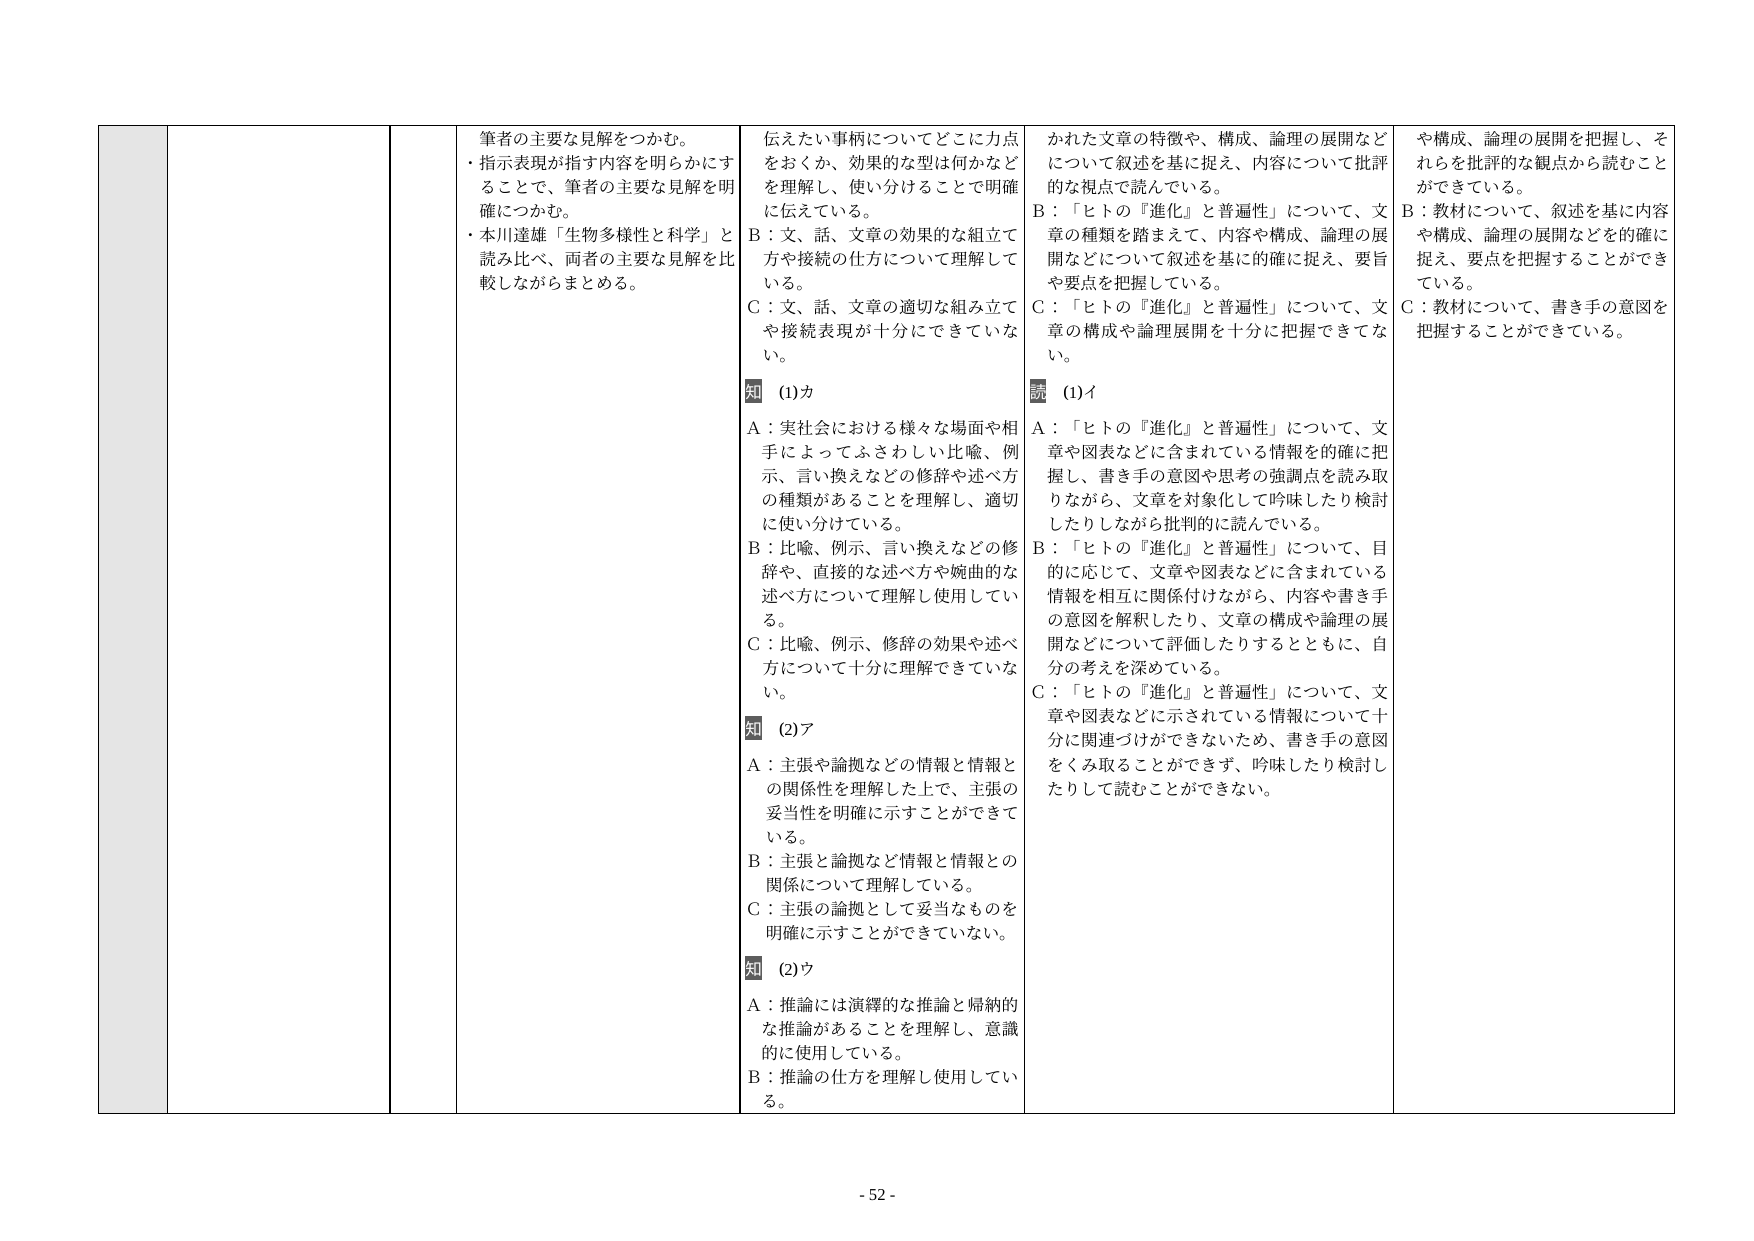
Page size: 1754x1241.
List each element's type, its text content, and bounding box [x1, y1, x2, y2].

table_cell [457, 126, 739, 1113]
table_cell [741, 126, 1024, 1113]
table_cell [1394, 126, 1674, 1113]
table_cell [168, 126, 389, 1113]
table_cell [1025, 126, 1393, 1113]
table_cell １ [391, 126, 456, 1113]
